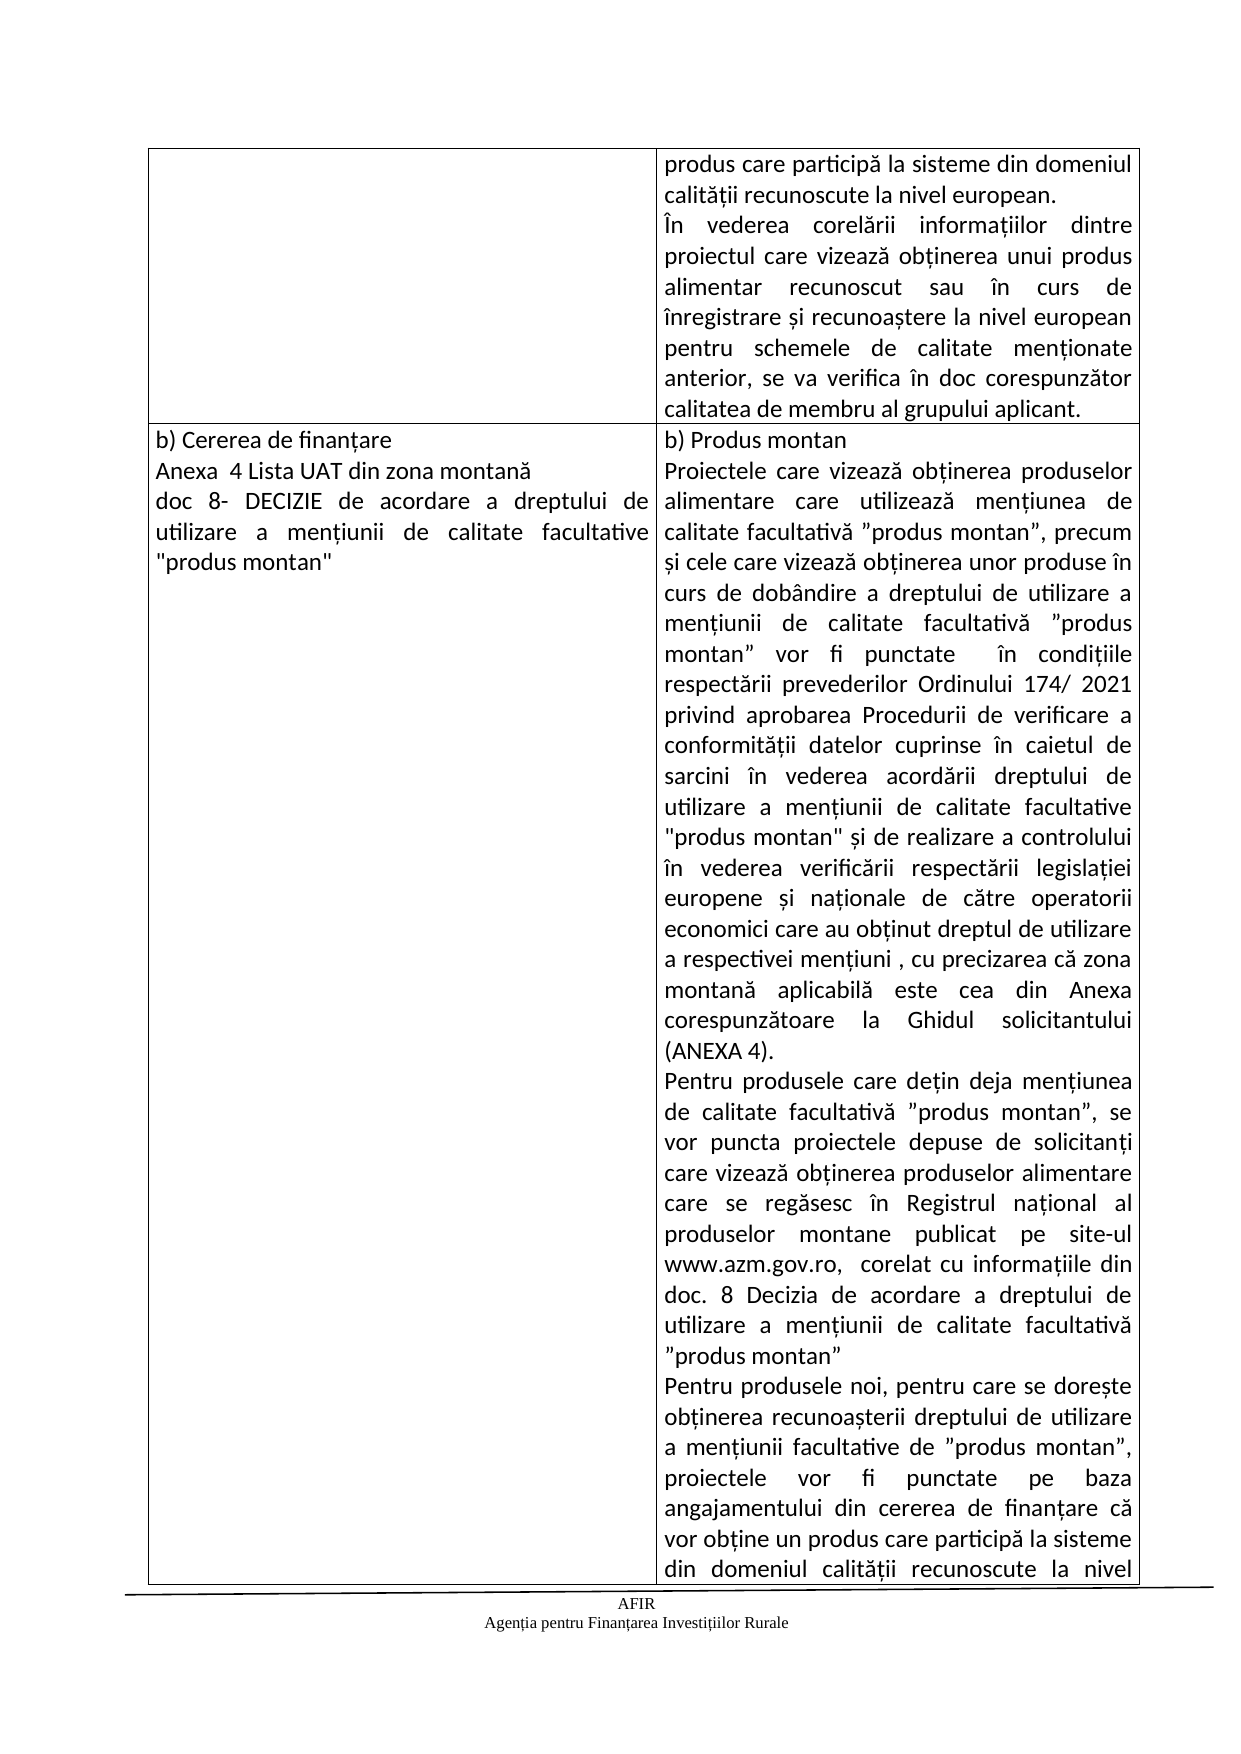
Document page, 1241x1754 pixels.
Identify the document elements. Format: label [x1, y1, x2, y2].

table_cell [657, 149, 1139, 423]
table_cell [149, 424, 656, 1584]
table_cell [657, 424, 1139, 1584]
table_cell [149, 149, 656, 423]
